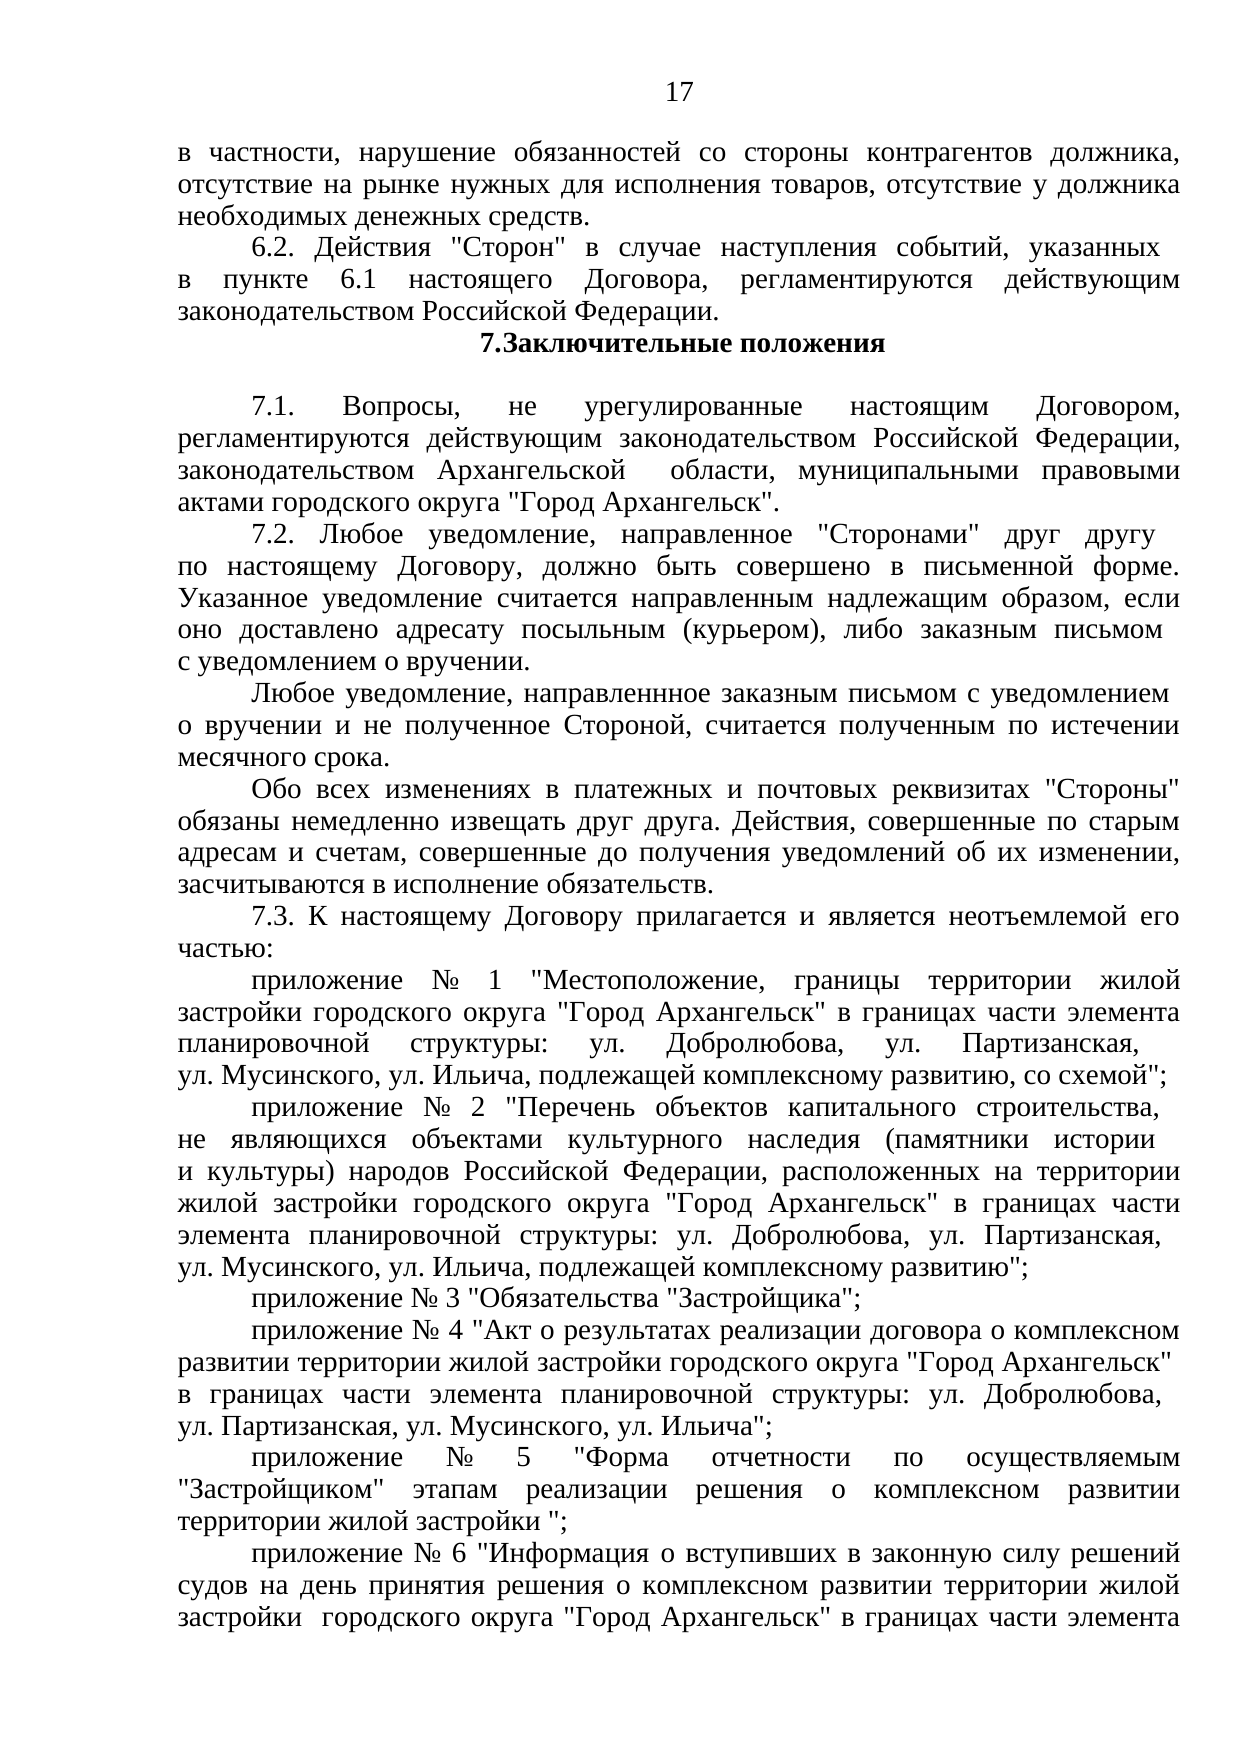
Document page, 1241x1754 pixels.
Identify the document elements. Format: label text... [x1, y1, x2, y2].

text 7.2. Любое уведомление, направленное "Сторонами" друг другу по настоящему Договору, должно быть совершено в письменной форме. Указанное уведомление считается направленным надлежащим образом, если оно доставлено адресату посыльным (курьером), либо заказным письмом с уведомлением о вручении. [177, 518, 1181, 677]
text приложение № 4 "Акт о результатах реализации договора о комплексном развитии территории жилой застройки городского округа "Город Архангельск" в границах части элемента планировочной структуры: ул. Добролюбова, ул. Партизанская, ул. Мусинского, ул. Ильича"; [177, 1314, 1181, 1441]
text приложение № 1 "Местоположение, границы территории жилой застройки городского округа "Город Архангельск" в границах части элемента планировочной структуры: ул. Добролюбова, ул. Партизанская, ул. Мусинского, ул. Ильича, подлежащей комплексному развитию, со схемой"; [177, 964, 1181, 1091]
text 7.3. К настоящему Договору прилагается и является неотъемлемой его частью: [177, 900, 1181, 964]
text 6.2. Действия "Сторон" в случае наступления событий, указанных в пункте 6.1 настоящего Договора, регламентируются действующим законодательством Российской Федерации. [177, 231, 1181, 327]
text приложение № 2 "Перечень объектов капитального строительства, не являющихся объектами культурного наследия (памятники истории и культуры) народов Российской Федерации, расположенных на территории жилой застройки городского округа "Город Архангельск" в границах части элемента планировочной структуры: ул. Добролюбова, ул. Партизанская, ул. Мусинского, ул. Ильича, подлежащей комплексному развитию"; [177, 1091, 1181, 1282]
text приложение № 5 "Форма отчетности по осуществляемым "Застройщиком" этапам реализации решения о комплексном развитии территории жилой застройки "; [177, 1441, 1181, 1537]
text приложение № 3 "Обязательства "Застройщика"; [177, 1282, 1181, 1314]
text Обо всех изменениях в платежных и почтовых реквизитах "Стороны" обязаны немедленно извещать друг друга. Действия, совершенные по старым адресам и счетам, совершенные до получения уведомлений об их изменении, засчитываются в исполнение обязательств. [177, 773, 1181, 900]
text 7.1. Вопросы, не урегулированные настоящим Договором, регламентируются действующим законодательством Российской Федерации, законодательством Архангельской области, муниципальными правовыми актами городского округа "Город Архангельск". [177, 390, 1181, 518]
list Заключительные положения [184, 327, 1181, 359]
text Любое уведомление, направленнное заказным письмом с уведомлением о вручении и не полученное Стороной, считается полученным по истечении месячного срока. [177, 677, 1181, 773]
